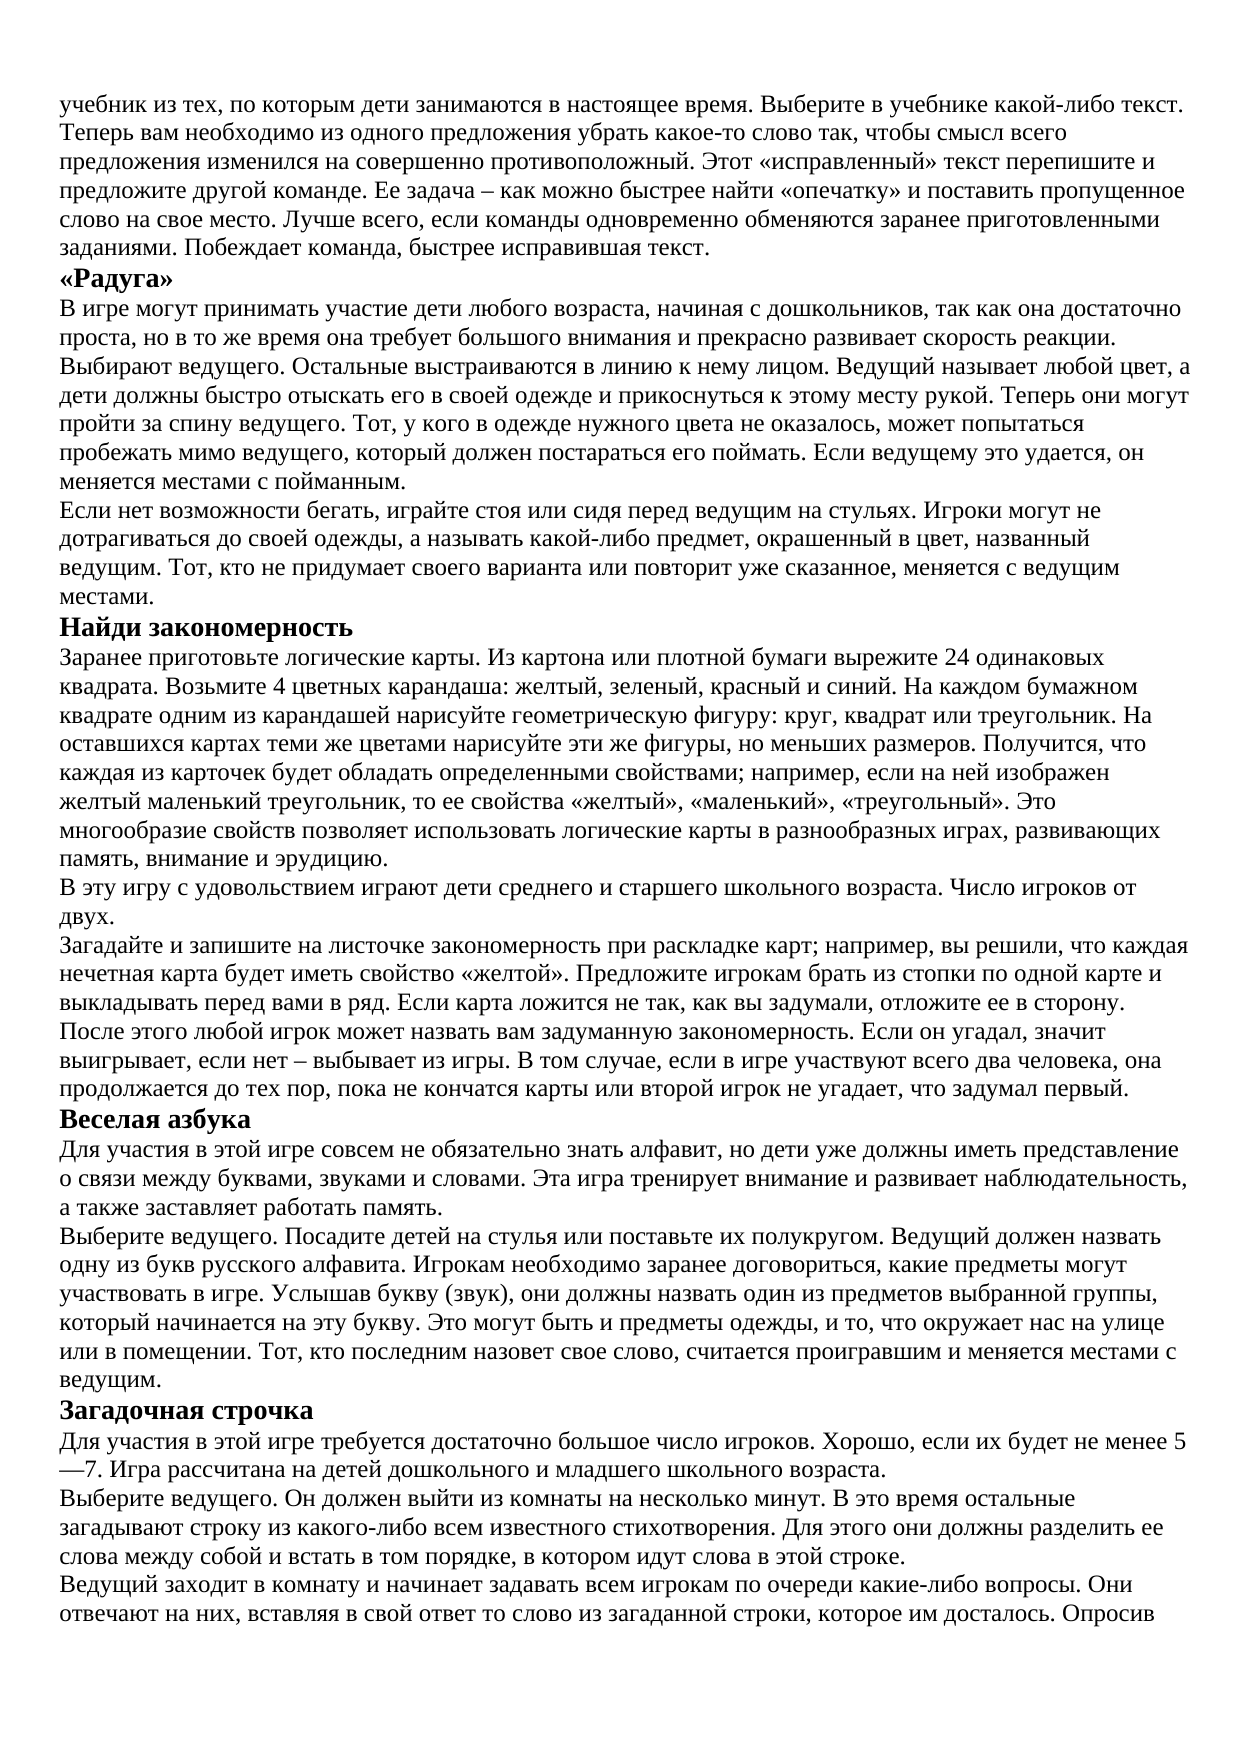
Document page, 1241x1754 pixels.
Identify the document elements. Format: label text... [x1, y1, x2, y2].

text В игре могут принимать участие дети любого возраста, начиная с дошкольников, так как она достаточно проста, но в то же время она требует большого внимания и прекрасно развивает скорость реакции. [59, 293, 1196, 351]
text Загадочная строчка [59, 1393, 1196, 1426]
text В эту игру с удовольствием играют дети среднего и старшего школьного возраста. Число игроков от двух. [59, 872, 1196, 930]
text Если нет возможности бегать, играйте стоя или сидя перед ведущим на стульях. Игроки могут не дотрагиваться до своей одежды, а называть какой-либо предмет, окрашенный в цвет, названный ведущим. Тот, кто не придумает своего варианта или повторит уже сказанное, меняется с ведущим местами. [59, 495, 1196, 610]
text Заранее приготовьте логические карты. Из картона или плотной бумаги вырежите 24 одинаковых квадрата. Возьмите 4 цветных карандаша: желтый, зеленый, красный и синий. На каждом бумажном квадрате одним из карандашей нарисуйте геометрическую фигуру: круг, квадрат или треугольник. На оставшихся картах теми же цветами нарисуйте эти же фигуры, но меньших размеров. Получится, что каждая из карточек будет обладать определенными свойствами; например, если на ней изображен желтый маленький треугольник, то ее свойства «желтый», «маленький», «треугольный». Это многообразие свойств позволяет использовать логические карты в разнообразных играх, развивающих память, внимание и эрудицию. [59, 642, 1196, 872]
text Найди закономерность [59, 610, 1196, 642]
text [59, 89, 1196, 261]
text Выберите ведущего. Посадите детей на стулья или поставьте их полукругом. Ведущий должен назвать одну из букв русского алфавита. Игрокам необходимо заранее договориться, какие предметы могут участвовать в игре. Услышав букву (звук), они должны назвать один из предметов выбранной группы, который начинается на эту букву. Это могут быть и предметы одежды, и то, что окружает нас на улице или в помещении. Тот, кто последним назовет свое слово, считается проигравшим и меняется местами с ведущим. [59, 1221, 1196, 1393]
text Загадайте и запишите на листочке закономерность при раскладке карт; например, вы решили, что каждая нечетная карта будет иметь свойство «желтой». Предложите игрокам брать из стопки по одной карте и выкладывать перед вами в ряд. Если карта ложится не так, как вы задумали, отложите ее в сторону. После этого любой игрок может назвать вам задуманную закономерность. Если он угадал, значит выигрывает, если нет – выбывает из игры. В том случае, если в игре участвуют всего два человека, она продолжается до тех пор, пока не кончатся карты или второй игрок не угадает, что задумал первый. [59, 930, 1196, 1102]
text Для участия в этой игре совсем не обязательно знать алфавит, но дети уже должны иметь представление о связи между буквами, звуками и словами. Эта игра тренирует внимание и развивает наблюдательность, а также заставляет работать память. [59, 1134, 1196, 1221]
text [59, 1569, 1196, 1627]
text Выберите ведущего. Он должен выйти из комнаты на несколько минут. В это время остальные загадывают строку из какого-либо всем известного стихотворения. Для этого они должны разделить ее слова между собой и встать в том порядке, в котором идут слова в этой строке. [59, 1483, 1196, 1569]
text Выбирают ведущего. Остальные выстраиваются в линию к нему лицом. Ведущий называет любой цвет, а дети должны быстро отыскать его в своей одежде и прикоснуться к этому месту рукой. Теперь они могут пройти за спину ведущего. Тот, у кого в одежде нужного цвета не оказалось, может попытаться пробежать мимо ведущего, который должен постараться его поймать. Если ведущему это удается, он меняется местами с пойманным. [59, 351, 1196, 495]
text «Радуга» [59, 261, 1196, 293]
text Веселая азбука [59, 1102, 1196, 1134]
text Для участия в этой игре требуется достаточно большое число игроков. Хорошо, если их будет не менее 5—7. Игра рассчитана на детей дошкольного и младшего школьного возраста. [59, 1426, 1196, 1483]
